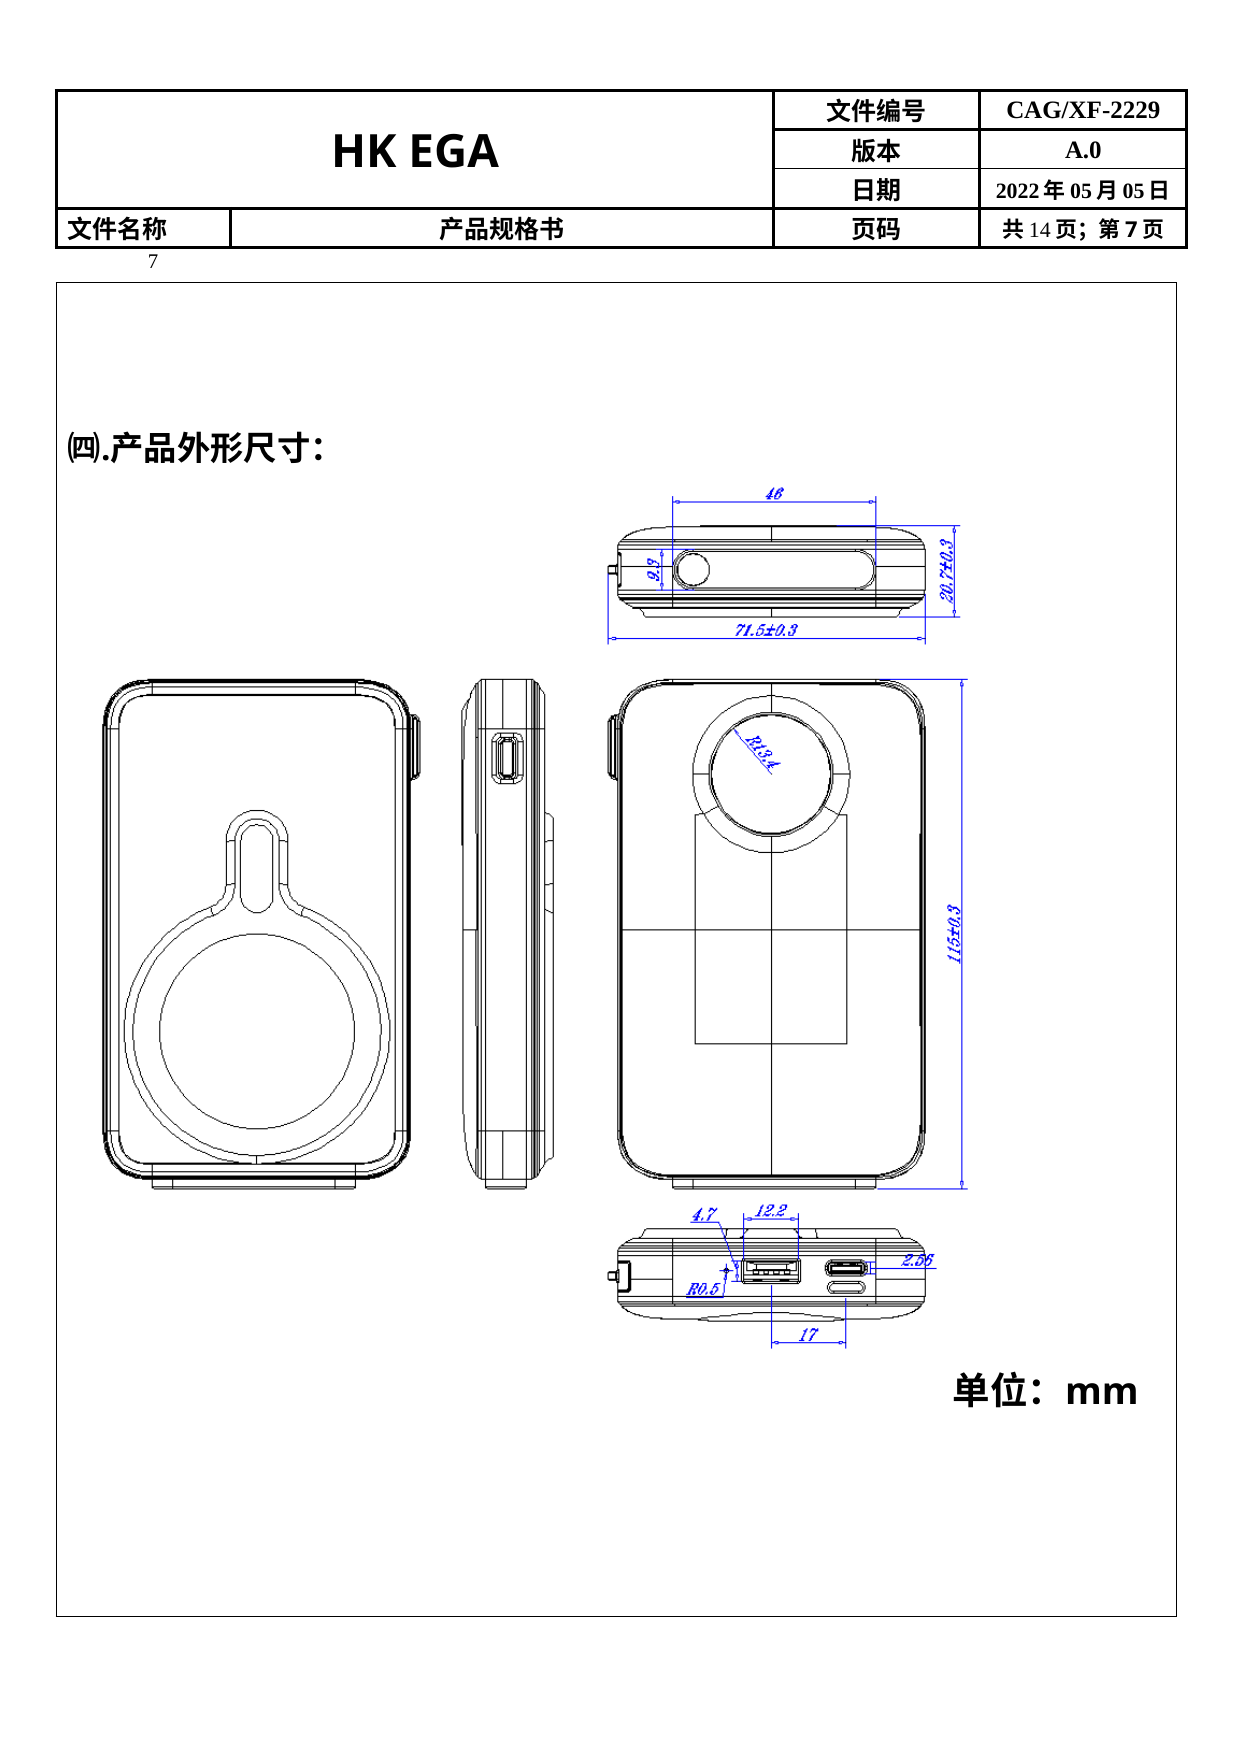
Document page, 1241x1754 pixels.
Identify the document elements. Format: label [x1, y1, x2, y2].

picture [84, 480, 985, 1354]
table_header [57, 283, 1176, 1616]
